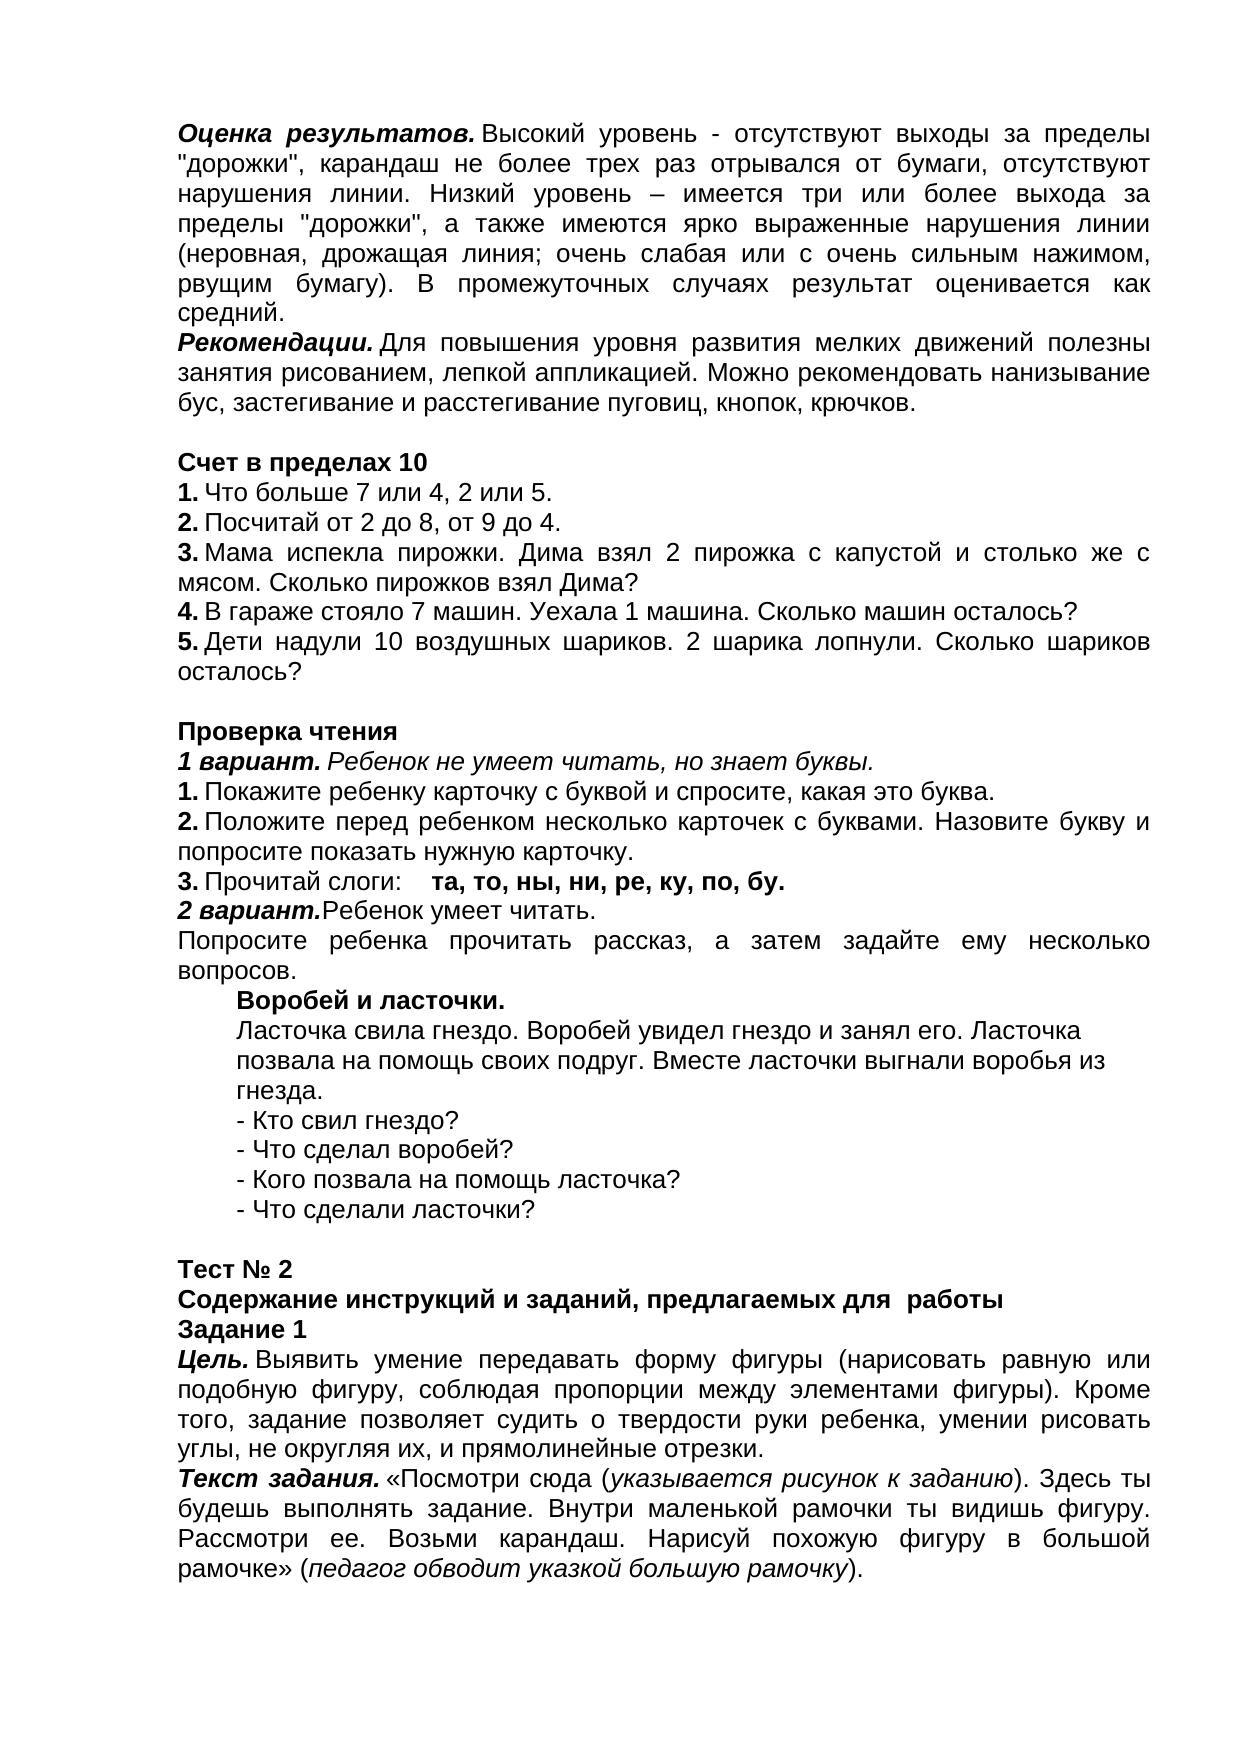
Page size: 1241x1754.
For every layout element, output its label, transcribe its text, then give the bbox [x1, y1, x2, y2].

text 3. Мама испекла пирожки. Дима взял 2 пирожка с капустой и столько же с мясом. Сколько пирожков взял Дима? [177, 537, 1152, 596]
text 4. В гараже стояло 7 машин. Уехала 1 машина. Сколько машин осталось? [177, 596, 1152, 626]
text 2 вариант.Ребенок умеет читать. [177, 895, 1152, 925]
text - Кто свил гнездо? [236, 1105, 1152, 1134]
text Тест № 2 [177, 1254, 1152, 1284]
text - Что сделал воробей? [236, 1134, 1152, 1164]
text Содержание инструкций и заданий, предлагаемых для работы [177, 1284, 1152, 1314]
text Цель. Выявить умение передавать форму фигуры (нарисовать равную или подобную фигуру, соблюдая пропорции между элементами фигуры). Кроме того, задание позволяет судить о твердости руки ребенка, умении рисовать углы, не округляя их, и прямолинейные отрезки. [177, 1344, 1152, 1463]
text Задание 1 [177, 1314, 1152, 1344]
text 1. Покажите ребенку карточку с буквой и спросите, какая это буква. [177, 776, 1152, 806]
text 5. Дети надули 10 воздушных шариков. 2 шарика лопнули. Сколько шариков осталось? [177, 626, 1152, 686]
text Проверка чтения [177, 716, 1152, 746]
text 1. Что больше 7 или 4, 2 или 5. [177, 477, 1152, 507]
text Счет в пределах 10 [177, 447, 1152, 477]
text Воробей и ласточки. [236, 985, 1152, 1015]
text Рекомендации. Для повышения уровня развития мелких движений полезны занятия рисованием, лепкой аппликацией. Можно рекомендовать нанизывание бус, застегивание и расстегивание пуговиц, кнопок, крючков. [177, 327, 1152, 417]
text 2. Положите перед ребенком несколько карточек с буквами. Назовите букву и попросите показать нужную карточку. [177, 806, 1152, 866]
text Попросите ребенка прочитать рассказ, а затем задайте ему несколько вопросов. [177, 925, 1152, 985]
text Текст задания. «Посмотри сюда (указывается рисунок к заданию). Здесь ты будешь выполнять задание. Внутри маленькой рамочки ты видишь фигуру. Рассмотри ее. Возьми карандаш. Нарисуй похожую фигуру в большой рамочке» (педагог обводит указкой большую рамочку). [177, 1463, 1152, 1583]
text 1 вариант. Ребенок не умеет читать, но знает буквы. [177, 746, 1152, 776]
text 2. Посчитай от 2 до 8, от 9 до 4. [177, 507, 1152, 537]
text - Кого позвала на помощь ласточка? [236, 1164, 1152, 1194]
text Оценка результатов. Высокий уровень - отсутствуют выходы за пределы "дорожки", карандаш не более трех раз отрывался от бумаги, отсутствуют нарушения линии. Низкий уровень – имеется три или более выхода за пределы "дорожки", а также имеются ярко выраженные нарушения линии (неровная, дрожащая линия; очень слабая или с очень сильным нажимом, рвущим бумагу). В промежуточных случаях результат оценивается как средний. [177, 118, 1152, 327]
text Ласточка свила гнездо. Воробей увидел гнездо и занял его. Ласточка позвала на помощь своих подруг. Вместе ласточки выгнали воробья из гнезда. [236, 1015, 1152, 1105]
text 3. Прочитай слоги: та, то, ны, ни, ре, ку, по, бу. [177, 866, 1152, 895]
text - Что сделали ласточки? [236, 1194, 1152, 1224]
